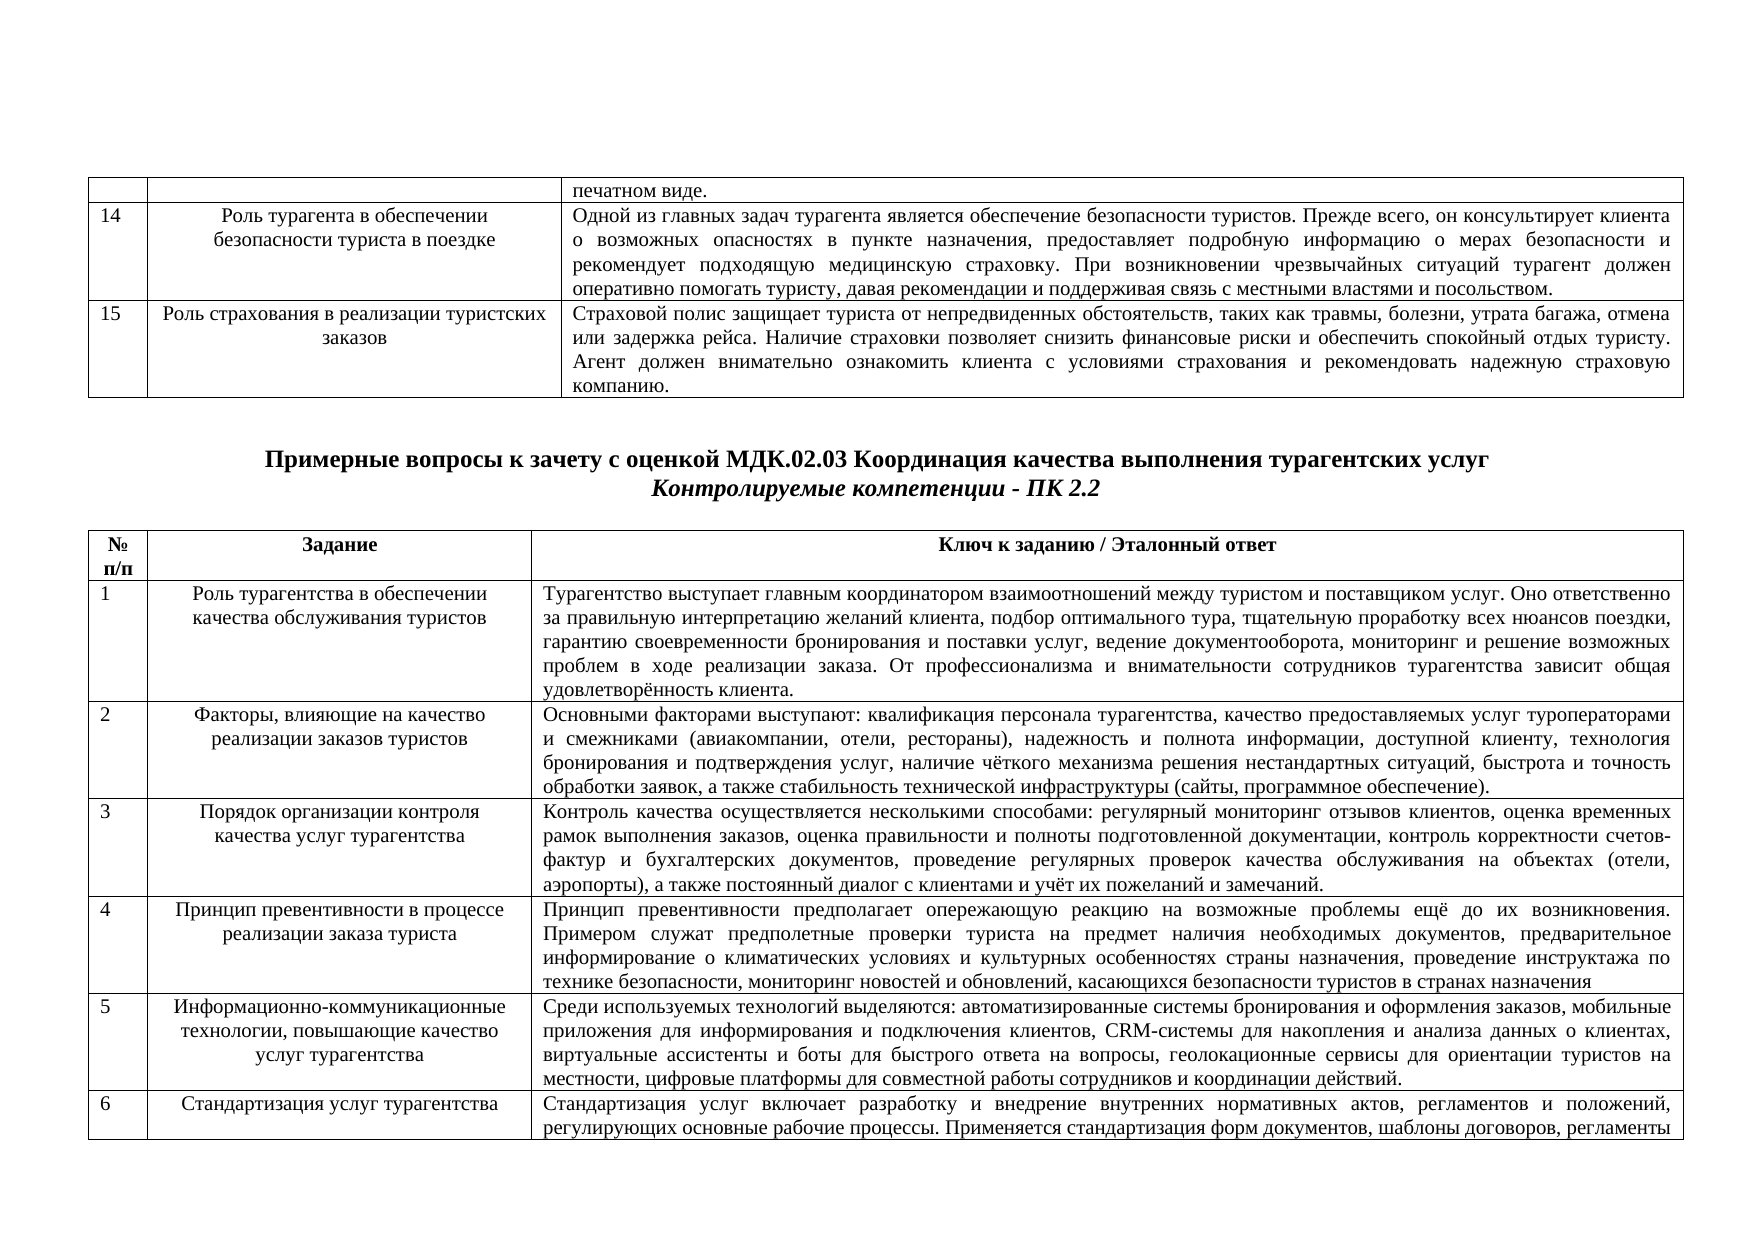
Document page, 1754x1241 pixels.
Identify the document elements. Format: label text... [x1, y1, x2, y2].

table_cell 6 [89, 1091, 147, 1139]
table_cell Роль турагента в обеспечении безопасности туриста в поездке [148, 203, 561, 299]
text Контролируемые компетенции - ПК 2.2 [118, 473, 1636, 502]
table_header № п/п [89, 531, 147, 579]
table_header Задание [148, 531, 531, 579]
table_cell Среди используемых технологий выделяются: автоматизированные системы бронирования и оформления заказов, мобильные приложения для информирования и подключения клиентов, CRM-системы для накопления и анализа данных о клиентах, виртуальные ассистенты и боты для быстрого ответа на вопросы, геолокационные сервисы для ориентации туристов на местности, цифровые платформы для совместной работы сотрудников и координации действий. [532, 994, 1683, 1090]
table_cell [532, 1091, 1683, 1139]
table_cell Основными факторами выступают: квалификация персонала турагентства, качество предоставляемых услуг туроператорами и смежниками (авиакомпании, отели, рестораны), надежность и полнота информации, доступной клиенту, технология бронирования и подтверждения услуг, наличие чёткого механизма решения нестандартных ситуаций, быстрота и точность обработки заявок, а также стабильность технической инфраструктуры (сайты, программное обеспечение). [532, 702, 1683, 798]
table_cell Факторы, влияющие на качество реализации заказов туристов [148, 702, 531, 798]
table_cell Порядок организации контроля качества услуг турагентства [148, 799, 531, 896]
table_header Ключ к заданию / Эталонный ответ [532, 531, 1683, 579]
table_cell Турагентство выступает главным координатором взаимоотношений между туристом и поставщиком услуг. Оно ответственно за правильную интерпретацию желаний клиента, подбор оптимального тура, тщательную проработку всех нюансов поездки, гарантию своевременности бронирования и поставки услуг, ведение документооборота, мониторинг и решение возможных проблем в ходе реализации заказа. От профессионализма и внимательности сотрудников турагентства зависит общая удовлетворённость клиента. [532, 581, 1683, 701]
table_cell Контроль качества осуществляется несколькими способами: регулярный мониторинг отзывов клиентов, оценка временных рамок выполнения заказов, оценка правильности и полноты подготовленной документации, контроль корректности счетов-фактур и бухгалтерских документов, проведение регулярных проверок качества обслуживания на объектах (отели, аэропорты), а также постоянный диалог с клиентами и учёт их пожеланий и замечаний. [532, 799, 1683, 896]
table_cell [148, 178, 561, 202]
table_cell Роль страхования в реализации туристских заказов [148, 301, 561, 397]
table_cell Принцип превентивности предполагает опережающую реакцию на возможные проблемы ещё до их возникновения. Примером служат предполетные проверки туриста на предмет наличия необходимых документов, предварительное информирование о климатических условиях и культурных особенностях страны назначения, проведение инструктажа по технике безопасности, мониторинг новостей и обновлений, касающихся безопасности туристов в странах назначения [532, 897, 1683, 993]
table_cell Принцип превентивности в процессе реализации заказа туриста [148, 897, 531, 993]
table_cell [148, 1091, 531, 1139]
table_cell 1 [89, 581, 147, 701]
table_cell Роль турагентства в обеспечении качества обслуживания туристов [148, 581, 531, 701]
table_cell 5 [89, 994, 147, 1090]
table_cell 14 [89, 203, 147, 299]
table_cell Информационно-коммуникационные технологии, повышающие качество услуг турагентства [148, 994, 531, 1090]
table_cell 15 [89, 301, 147, 397]
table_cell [562, 178, 1683, 202]
table_cell 4 [89, 897, 147, 993]
table_cell Страховой полис защищает туриста от непредвиденных обстоятельств, таких как травмы, болезни, утрата багажа, отмена или задержка рейса. Наличие страховки позволяет снизить финансовые риски и обеспечить спокойный отдых туристу. Агент должен внимательно ознакомить клиента с условиями страхования и рекомендовать надежную страховую компанию. [562, 301, 1683, 397]
table_cell 2 [89, 702, 147, 798]
table_cell 13 [89, 178, 147, 202]
text Примерные вопросы к зачету с оценкой МДК.02.03 Координация качества выполнения турагентских услуг [118, 446, 1636, 473]
table_cell Одной из главных задач турагента является обеспечение безопасности туристов. Прежде всего, он консультирует клиента о возможных опасностях в пункте назначения, предоставляет подробную информацию о мерах безопасности и рекомендует подходящую медицинскую страховку. При возникновении чрезвычайных ситуаций турагент должен оперативно помогать туристу, давая рекомендации и поддерживая связь с местными властями и посольством. [562, 203, 1683, 299]
table_cell 3 [89, 799, 147, 896]
